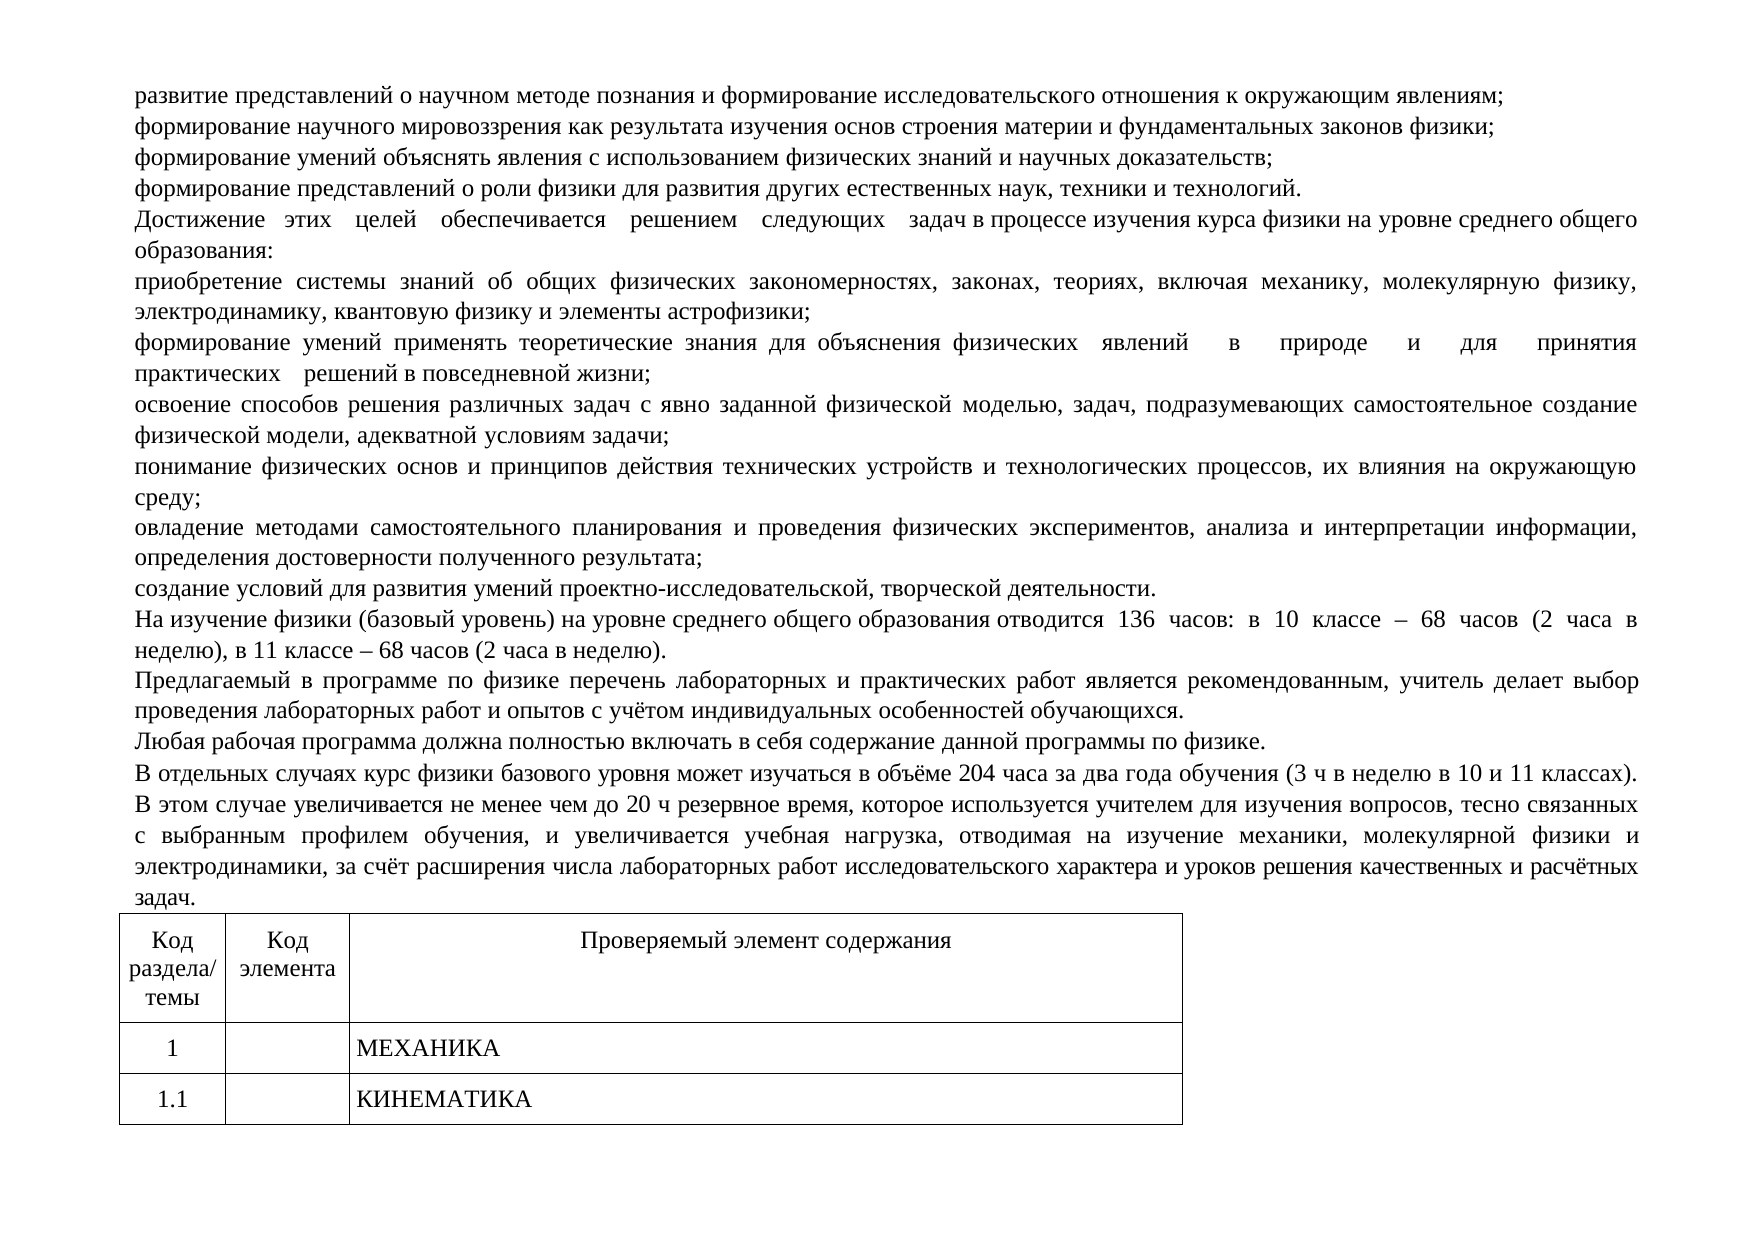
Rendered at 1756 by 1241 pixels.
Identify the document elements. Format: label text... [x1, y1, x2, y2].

text формирование умений применять теоретические знания для объяснения физических явлений в природе и для принятия практических решений в повседневной жизни; [134, 327, 1638, 387]
text приобретение системы знаний об общих физических закономерностях, законах, теориях, включая механику, молекулярную физику, электродинамику, квантовую физику и элементы астрофизики; [134, 266, 1637, 325]
text понимание физических основ и принципов действия технических устройств и технологических процессов, их влияния на окружающую среду; [134, 451, 1637, 510]
text Достижение этих целей обеспечивается решением следующих задач в процессе изучения курса физики на уровне среднего общего образования: [134, 204, 1638, 263]
text В отдельных случаях курс физики базового уровня может изучаться в объёме 204 часа за два года обучения (3 ч в неделю в 10 и 11 классах). В этом случае увеличивается не менее чем до 20 ч резервное время, которое используется учителем для изучения вопросов, тесно связанных с выбранным профилем обучения, и увеличивается учебная нагрузка, отводимая на изучение механики, молекулярной физики и электродинамики, за счёт расширения числа лабораторных работ исследовательского характера и уроков решения качественных и расчётных задач. [134, 758, 1639, 911]
text формирование умений объяснять явления с использованием физических знаний и научных доказательств; [134, 142, 1639, 171]
table_cell МЕХАНИКА [350, 1023, 1182, 1073]
table_cell КИНЕМАТИКА [350, 1074, 1182, 1124]
text формирование научного мировоззрения как результата изучения основ строения материи и фундаментальных законов физики; [134, 111, 1638, 140]
table_cell 1 [120, 1023, 225, 1073]
text создание условий для развития умений проектно-исследовательской, творческой деятельности. [134, 573, 1639, 602]
table_header Код элемента [226, 914, 349, 1022]
text развитие представлений о научном методе познания и формирование исследовательского отношения к окружающим явлениям; [134, 80, 1638, 108]
table_cell [226, 1074, 349, 1124]
table_cell [226, 1023, 349, 1073]
text Предлагаемый в программе по физике перечень лабораторных и практических работ является рекомендованным, учитель делает выбор проведения лабораторных работ и опытов с учётом индивидуальных особенностей обучающихся. [134, 665, 1640, 724]
text овладение методами самостоятельного планирования и проведения физических экспериментов, анализа и интерпретации информации, определения достоверности полученного результата; [134, 512, 1638, 571]
table_header Проверяемый элемент содержания [350, 914, 1182, 1022]
text освоение способов решения различных задач с явно заданной физической моделью, задач, подразумевающих самостоятельное создание физической модели, адекватной условиям задачи; [134, 389, 1638, 449]
table_cell 1.1 [120, 1074, 225, 1124]
table_header Код раздела/темы [120, 914, 225, 1022]
text формирование представлений о роли физики для развития других естественных наук, техники и технологий. [134, 173, 1638, 202]
text На изучение физики (базовый уровень) на уровне среднего общего образования отводится 136 часов: в 10 классе – 68 часов (2 часа в неделю), в 11 классе – 68 часов (2 часа в неделю). [134, 604, 1639, 663]
text Любая рабочая программа должна полностью включать в себя содержание данной программы по физике. [134, 726, 1638, 755]
